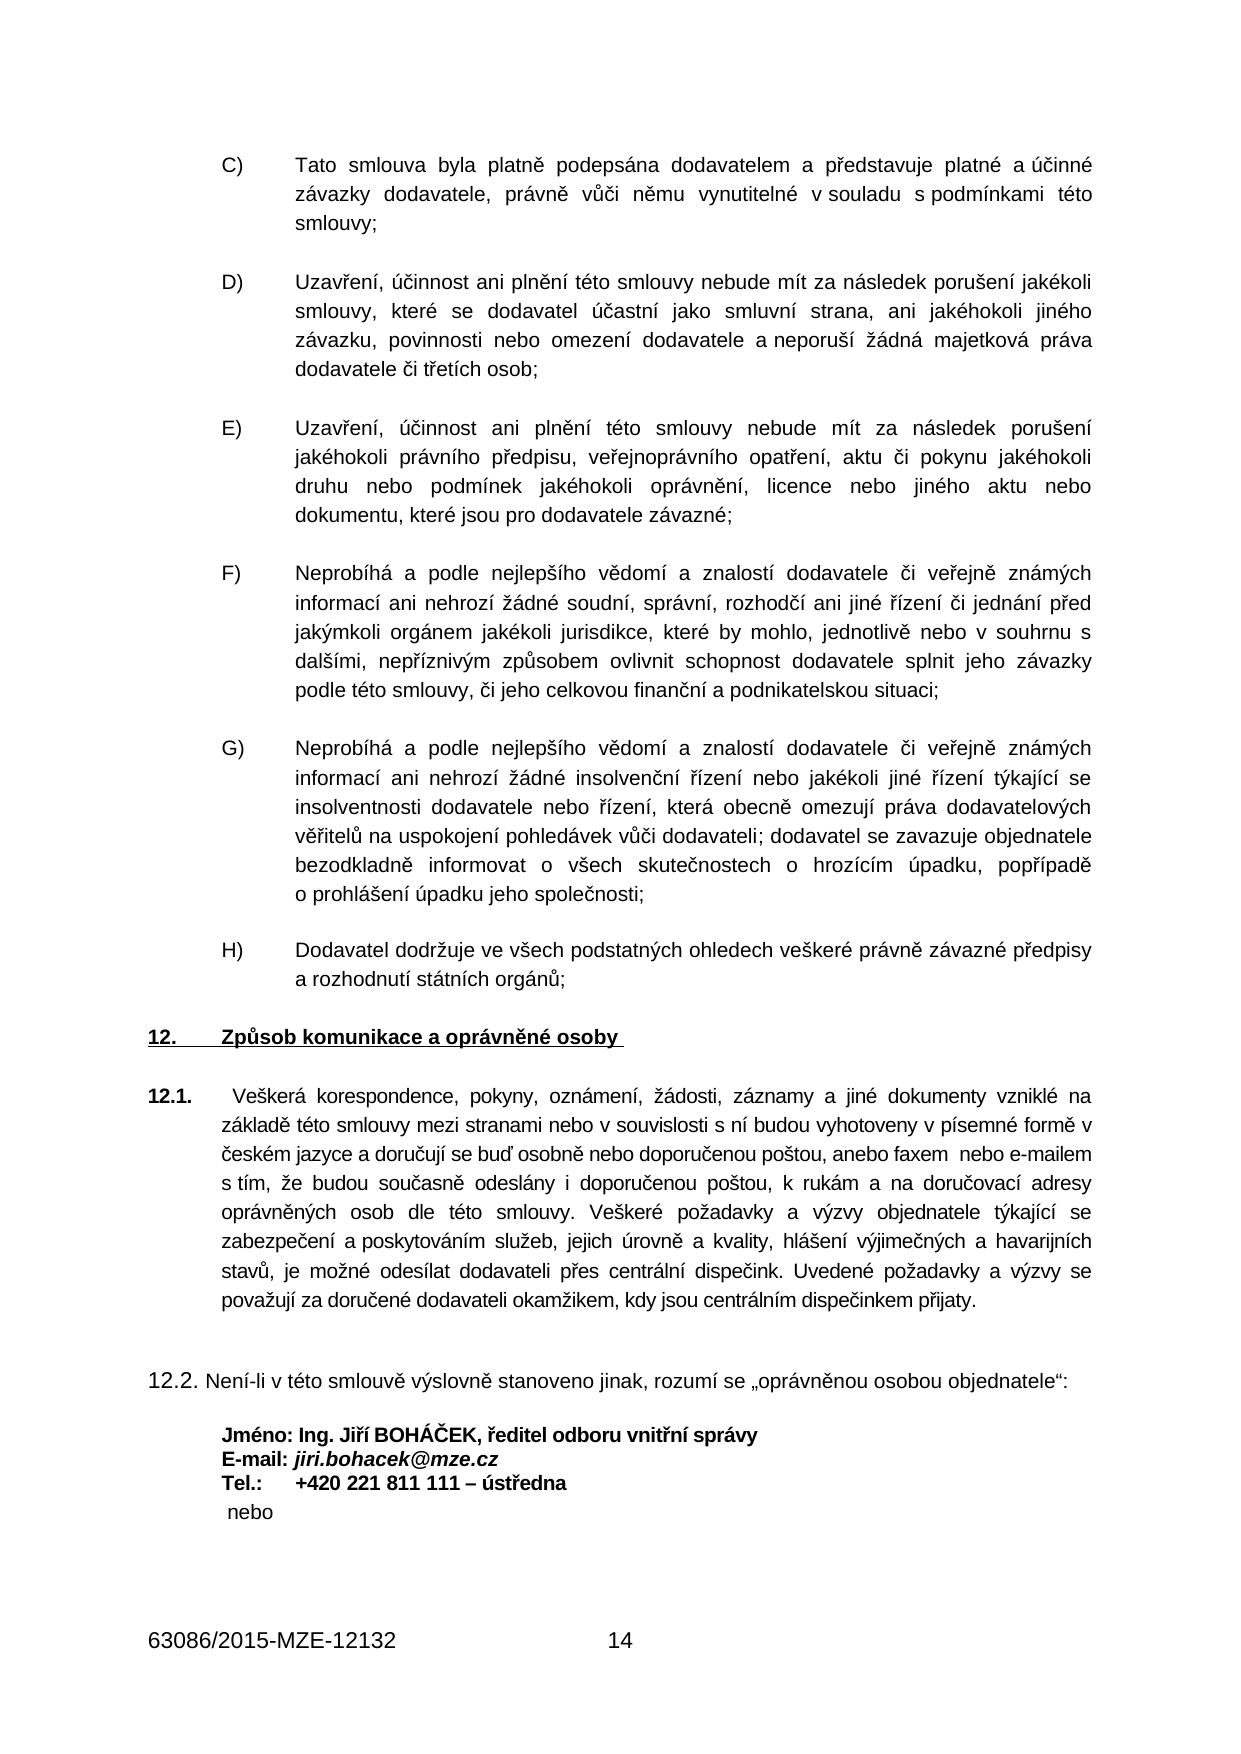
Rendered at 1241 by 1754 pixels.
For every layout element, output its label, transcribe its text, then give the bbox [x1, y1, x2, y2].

subtitle 12.1. Veškerá korespondence, pokyny, oznámení, žádosti, záznamy a jiné dokumenty vzniklé na základě této smlouvy mezi stranami nebo v souvislosti s ní budou vyhotoveny v písemné formě v českém jazyce a doručují se buď osobně nebo doporučenou poštou, anebo faxem nebo e-mailem s tím, že budou současně odeslány i doporučenou poštou, k rukám a na doručovací adresy oprávněných osob dle této smlouvy. Veškeré požadavky a výzvy objednatele týkající se zabezpečení a poskytováním služeb, jejich úrovně a kvality, hlášení výjimečných a havarijních stavů, je možné odesílat dodavateli přes centrální dispečink. Uvedené požadavky a výzvy se považují za doručené dodavateli okamžikem, kdy jsou centrálním dispečinkem přijaty. [148, 1078, 1092, 1312]
subtitle E-mail: jiri.bohacek@mze.cz [148, 1447, 1092, 1471]
text E) Uzavření, účinnost ani plnění této smlouvy nebude mít za následek porušení jakéhokoli právního předpisu, veřejnoprávního opatření, aktu či pokynu jakéhokoli druhu nebo podmínek jakéhokoli oprávnění, licence nebo jiného aktu nebo dokumentu, které jsou pro dodavatele závazné; [221, 410, 1092, 527]
text H) Dodavatel dodržuje ve všech podstatných ohledech veškeré právně závazné předpisy a rozhodnutí státních orgánů; [221, 932, 1092, 991]
text nebo [221, 1494, 1092, 1524]
text 12.2. Není-li v této smlouvě výslovně stanoveno jinak, rozumí se „oprávněnou osobou objednatele“: [148, 1364, 1092, 1393]
subtitle Jméno: Ing. Jiří BOHÁČEK, ředitel odboru vnitřní správy [148, 1423, 1092, 1447]
text F) Neprobíhá a podle nejlepšího vědomí a znalostí dodavatele či veřejně známých informací ani nehrozí žádné soudní, správní, rozhodčí ani jiné řízení či jednání před jakýmkoli orgánem jakékoli jurisdikce, které by mohlo, jednotlivě nebo v souhrnu s dalšími, nepříznivým způsobem ovlivnit schopnost dodavatele splnit jeho závazky podle této smlouvy, či jeho celkovou finanční a podnikatelskou situaci; [221, 556, 1092, 702]
text C) Tato smlouva byla platně podepsána dodavatelem a představuje platné a účinné závazky dodavatele, právně vůči němu vynutitelné v souladu s podmínkami této smlouvy; [221, 148, 1092, 235]
subtitle Tel.: +420 221 811 111 – ústředna [148, 1471, 1092, 1494]
text D) Uzavření, účinnost ani plnění této smlouvy nebude mít za následek porušení jakékoli smlouvy, které se dodavatel účastní jako smluvní strana, ani jakéhokoli jiného závazku, povinnosti nebo omezení dodavatele a neporuší žádná majetková práva dodavatele či třetích osob; [221, 264, 1092, 381]
text 12. Způsob komunikace a oprávněné osoby [148, 1020, 1092, 1049]
text G) Neprobíhá a podle nejlepšího vědomí a znalostí dodavatele či veřejně známých informací ani nehrozí žádné insolvenční řízení nebo jakékoli jiné řízení týkající se insolventnosti dodavatele nebo řízení, která obecně omezují práva dodavatelových věřitelů na uspokojení pohledávek vůči dodavateli; dodavatel se zavazuje objednatele bezodkladně informovat o všech skutečnostech o hrozícím úpadku, popřípadě o prohlášení úpadku jeho společnosti; [221, 731, 1092, 906]
